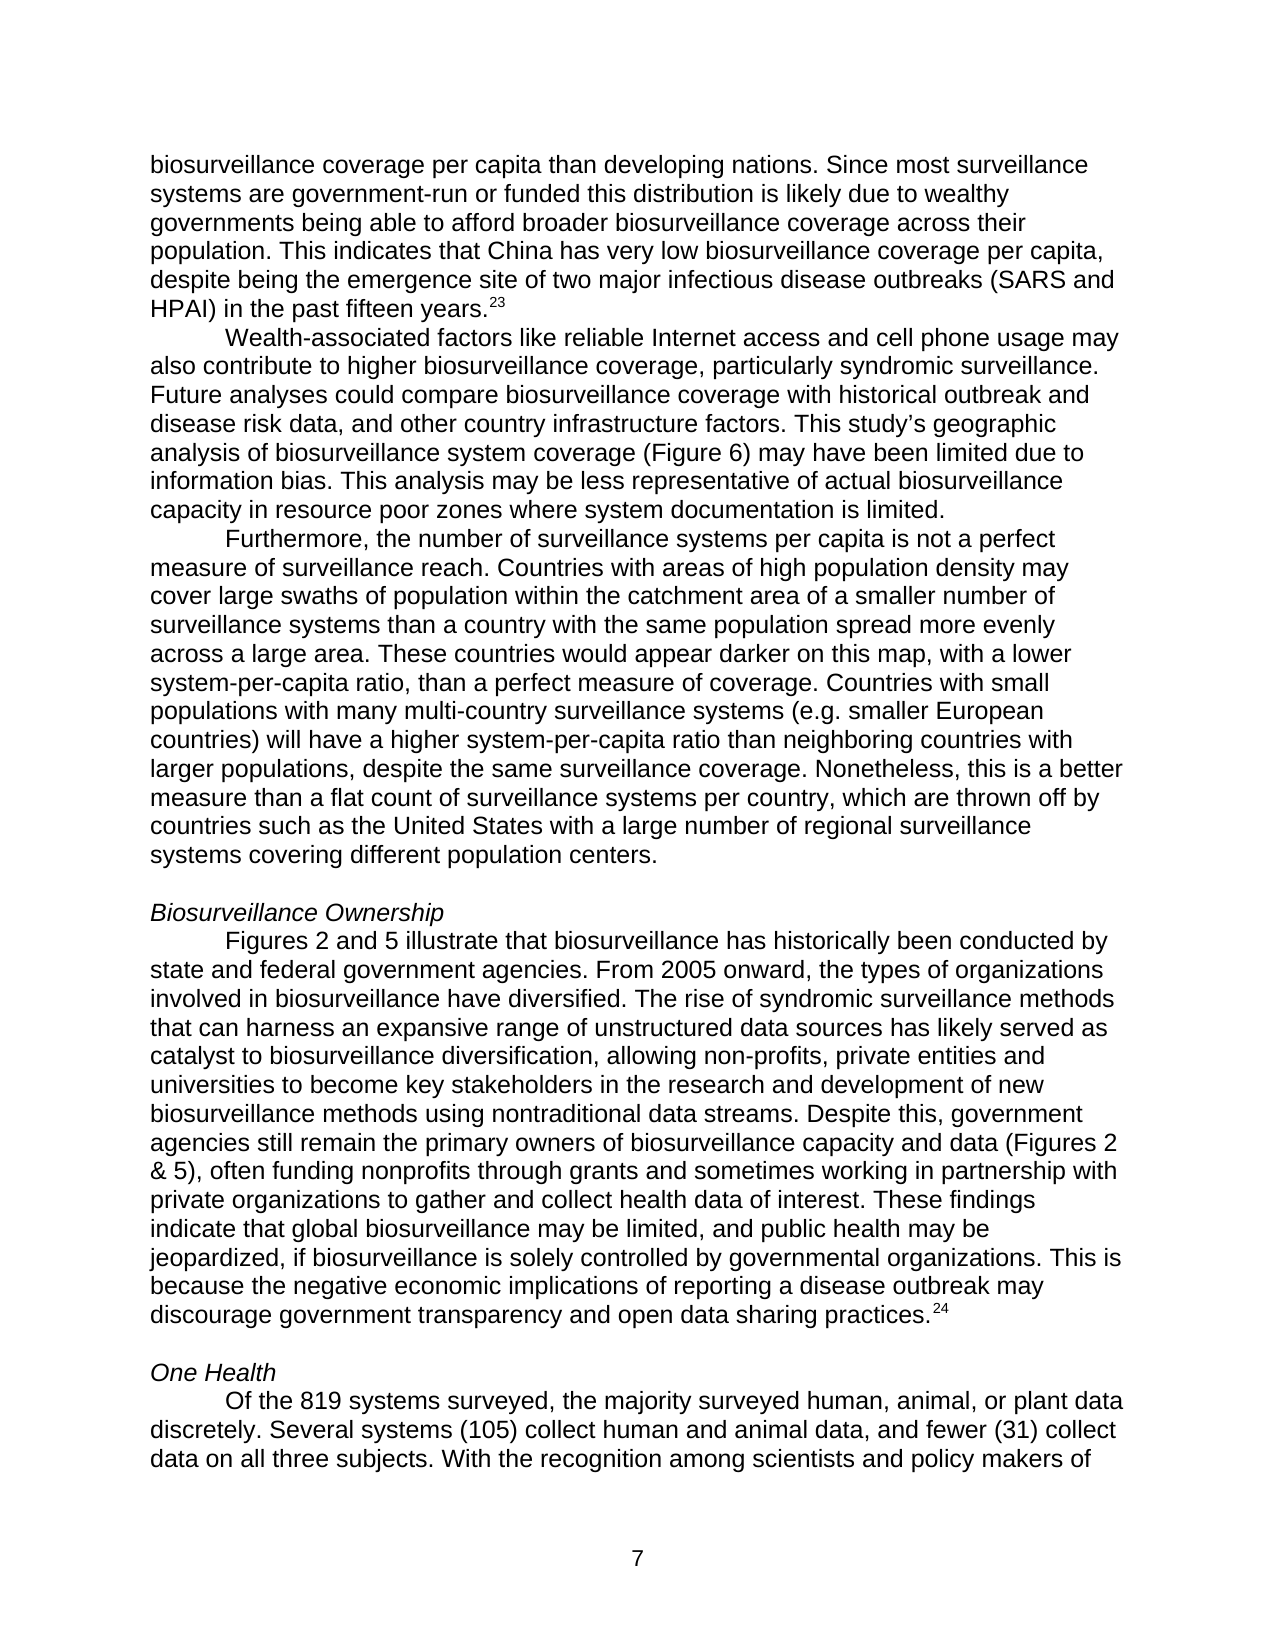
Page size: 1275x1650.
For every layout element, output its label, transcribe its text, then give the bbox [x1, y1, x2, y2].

text Wealth-associated factors like reliable Internet access and cell phone usage may also contribute to higher biosurveillance coverage, particularly syndromic surveillance. Future analyses could compare biosurveillance coverage with historical outbreak and disease risk data, and other country infrastructure factors. This study’s geographic analysis of biosurveillance system coverage (Figure 6) may have been limited due to information bias. This analysis may be less representative of actual biosurveillance capacity in resource poor zones where system documentation is limited. [150, 322, 1125, 524]
text One Health [150, 1357, 1125, 1386]
text Biosurveillance Ownership [150, 897, 1125, 926]
text Figures 2 and 5 illustrate that biosurveillance has historically been conducted by state and federal government agencies. From 2005 onward, the types of organizations involved in biosurveillance have diversified. The rise of syndromic surveillance methods that can harness an expansive range of unstructured data sources has likely served as catalyst to biosurveillance diversification, allowing non-profits, private entities and universities to become key stakeholders in the research and development of new biosurveillance methods using nontraditional data streams. Despite this, government agencies still remain the primary owners of biosurveillance capacity and data (Figures 2 & 5), often funding nonprofits through grants and sometimes working in partnership with private organizations to gather and collect health data of interest. These findings indicate that global biosurveillance may be limited, and public health may be jeopardized, if biosurveillance is solely controlled by governmental organizations. This is because the negative economic implications of reporting a disease outbreak may discourage government transparency and open data sharing practices.24 [150, 926, 1125, 1329]
text Furthermore, the number of surveillance systems per capita is not a perfect measure of surveillance reach. Countries with areas of high population density may cover large swaths of population within the catchment area of a smaller number of surveillance systems than a country with the same population spread more evenly across a large area. These countries would appear darker on this map, with a lower system-per-capita ratio, than a perfect measure of coverage. Countries with small populations with many multi-country surveillance systems (e.g. smaller European countries) will have a higher system-per-capita ratio than neighboring countries with larger populations, despite the same surveillance coverage. Nonetheless, this is a better measure than a flat count of surveillance systems per country, which are thrown off by countries such as the United States with a large number of regional surveillance systems covering different population centers. [150, 524, 1125, 869]
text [150, 150, 1125, 322]
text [150, 1386, 1125, 1472]
